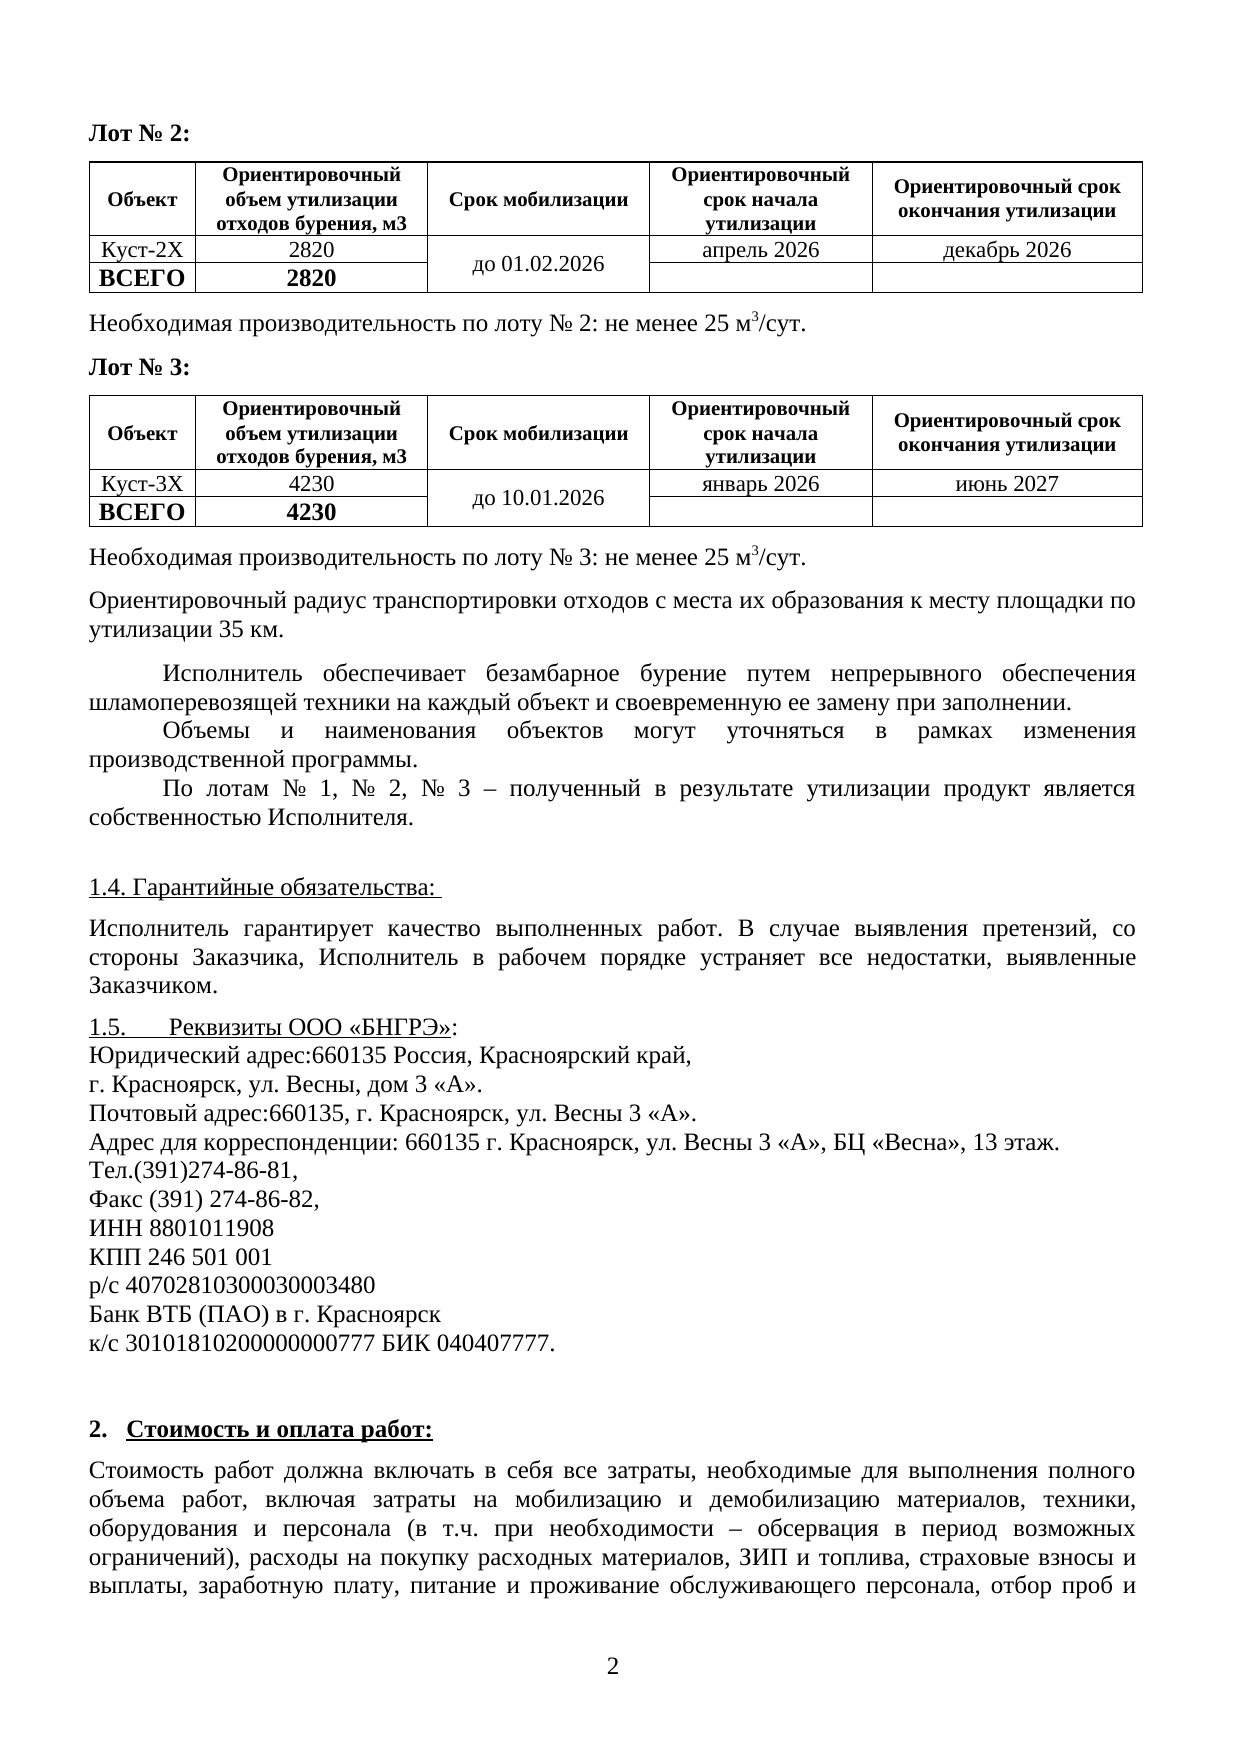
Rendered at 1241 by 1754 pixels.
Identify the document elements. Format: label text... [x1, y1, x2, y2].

table_cell 2820 [196, 263, 427, 292]
table_cell июнь 2027 [873, 470, 1142, 496]
table_cell Куст-2Х [90, 236, 195, 262]
list Банк ВТБ (ПАО) в г. Красноярск [89, 1299, 1137, 1328]
table_cell 4230 [196, 497, 427, 526]
text Исполнитель обеспечивает безамбарное бурение путем непрерывного обеспечения шламоперевозящей техники на каждый объект и своевременную ее замену при заполнении. [89, 658, 1137, 716]
text г. Красноярск, ул. Весны, дом 3 «А». [89, 1069, 1137, 1098]
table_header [196, 163, 427, 234]
table_header Срок мобилизации [428, 396, 649, 468]
table_cell январь 2026 [650, 470, 872, 496]
text Лот № 2: [89, 118, 1137, 146]
table_header Ориентировочный срок начала утилизации [650, 163, 872, 234]
list к/с 30101810200000000777 БИК 040407777. [89, 1328, 1137, 1357]
table_cell Куст-3Х [90, 470, 195, 496]
list Тел.(391)274-86-81, [89, 1156, 1137, 1184]
text Необходимая производительность по лоту № 2: не менее 25 м3/сут. [89, 308, 1137, 337]
text Юридический адрес:660135 Россия, Красноярский край, [89, 1041, 1137, 1069]
table_header Ориентировочный объем утилизации отходов бурения, м3 [196, 396, 427, 468]
list КПП 246 501 001 [89, 1242, 1137, 1271]
table_header Ориентировочный срок окончания утилизации [873, 396, 1142, 468]
table_cell ВСЕГО [90, 497, 195, 526]
table_header Ориентировочный срок начала утилизации [650, 396, 872, 468]
list Стоимость и оплата работ: [89, 1414, 1137, 1443]
list Факс (391) 274-86-82, [89, 1184, 1137, 1213]
text Почтовый адрес:660135, г. Красноярск, ул. Весны 3 «А». [89, 1098, 1137, 1127]
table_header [873, 163, 1142, 234]
table_cell 2820 [196, 236, 427, 262]
table_header Объект [90, 396, 195, 468]
text По лотам № 1, № 2, № 3 – полученный в результате утилизации продукт является собственностью Исполнителя. [89, 773, 1137, 831]
table_cell [650, 263, 872, 292]
text Адрес для корреспонденции: 660135 г. Красноярск, ул. Весны 3 «А», БЦ «Весна», 13 этаж. [89, 1127, 1137, 1156]
text Объемы и наименования объектов могут уточняться в рамках изменения производственной программы. [89, 716, 1137, 773]
table_cell декабрь 2026 [873, 236, 1142, 262]
table_cell апрель 2026 [650, 236, 872, 262]
text Необходимая производительность по лоту № 3: не менее 25 м3/сут. [89, 542, 1137, 571]
table_cell до 01.02.2026 [428, 236, 649, 292]
table_cell 4230 [196, 470, 427, 496]
table_header Срок мобилизации [428, 163, 649, 234]
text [89, 1456, 1137, 1599]
text 1.4. Гарантийные обязательства: [89, 872, 1137, 901]
text Ориентировочный радиус транспортировки отходов с места их образования к месту площадки по утилизации 35 км. [89, 586, 1137, 643]
list Реквизиты ООО «БНГРЭ»: [89, 1012, 1137, 1041]
list р/с 40702810300030003480 [89, 1271, 1137, 1299]
table_cell ВСЕГО [90, 263, 195, 292]
table_cell до 10.01.2026 [428, 470, 649, 526]
table_cell [873, 263, 1142, 292]
text Лот № 3: [89, 352, 1137, 380]
list ИНН 8801011908 [89, 1213, 1137, 1242]
text Исполнитель гарантирует качество выполненных работ. В случае выявления претензий, со стороны Заказчика, Исполнитель в рабочем порядке устраняет все недостатки, выявленные Заказчиком. [89, 913, 1137, 999]
table_header Объект [90, 163, 195, 234]
table_cell [873, 497, 1142, 526]
table_cell [650, 497, 872, 526]
